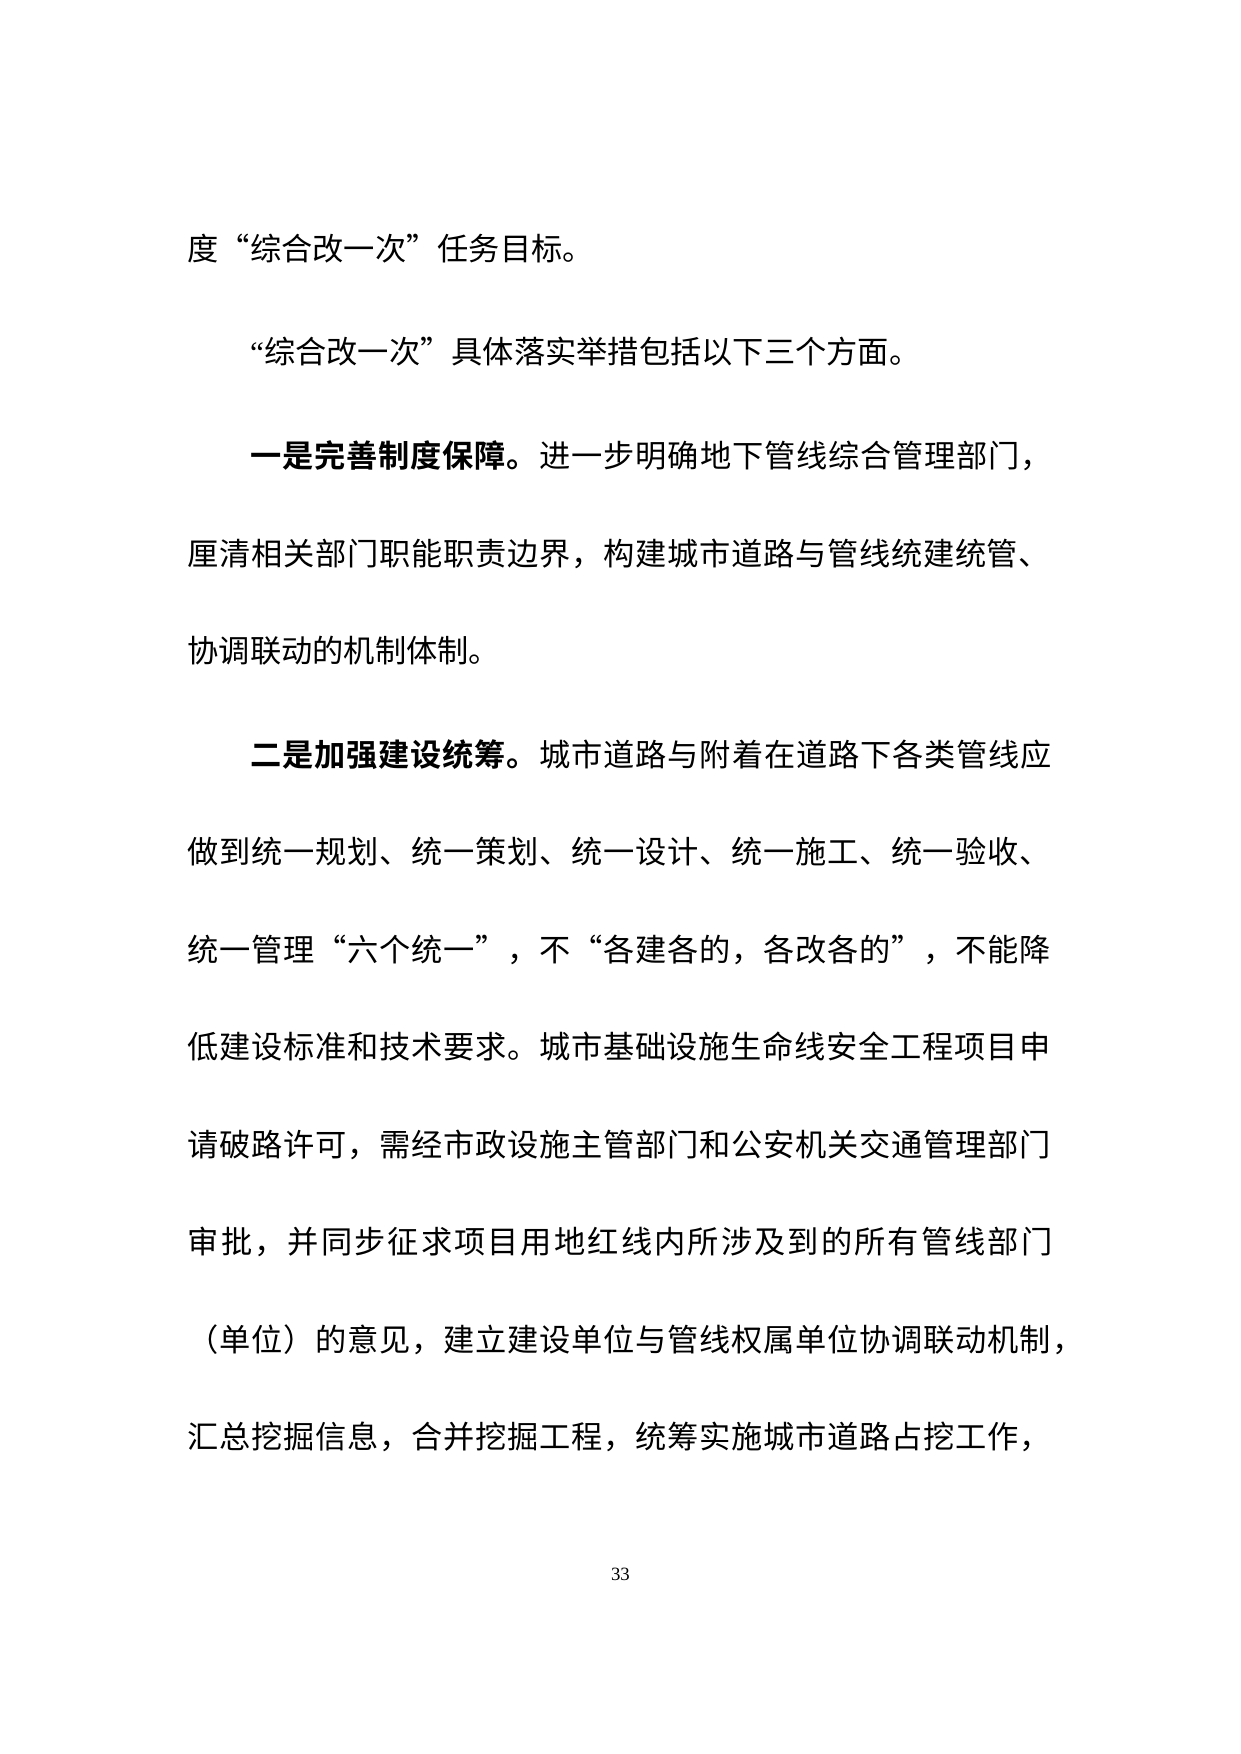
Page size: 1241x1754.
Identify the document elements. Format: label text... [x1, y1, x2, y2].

text 一是完善制度保障。进一步明确地下管线综合管理部门，厘清相关部门职能职责边界，构建城市道路与管线统建统管、协调联动的机制体制。 [187, 421, 1053, 681]
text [187, 720, 1053, 1468]
text “综合改一次”具体落实举措包括以下三个方面。 [187, 318, 1053, 383]
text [187, 214, 1053, 279]
